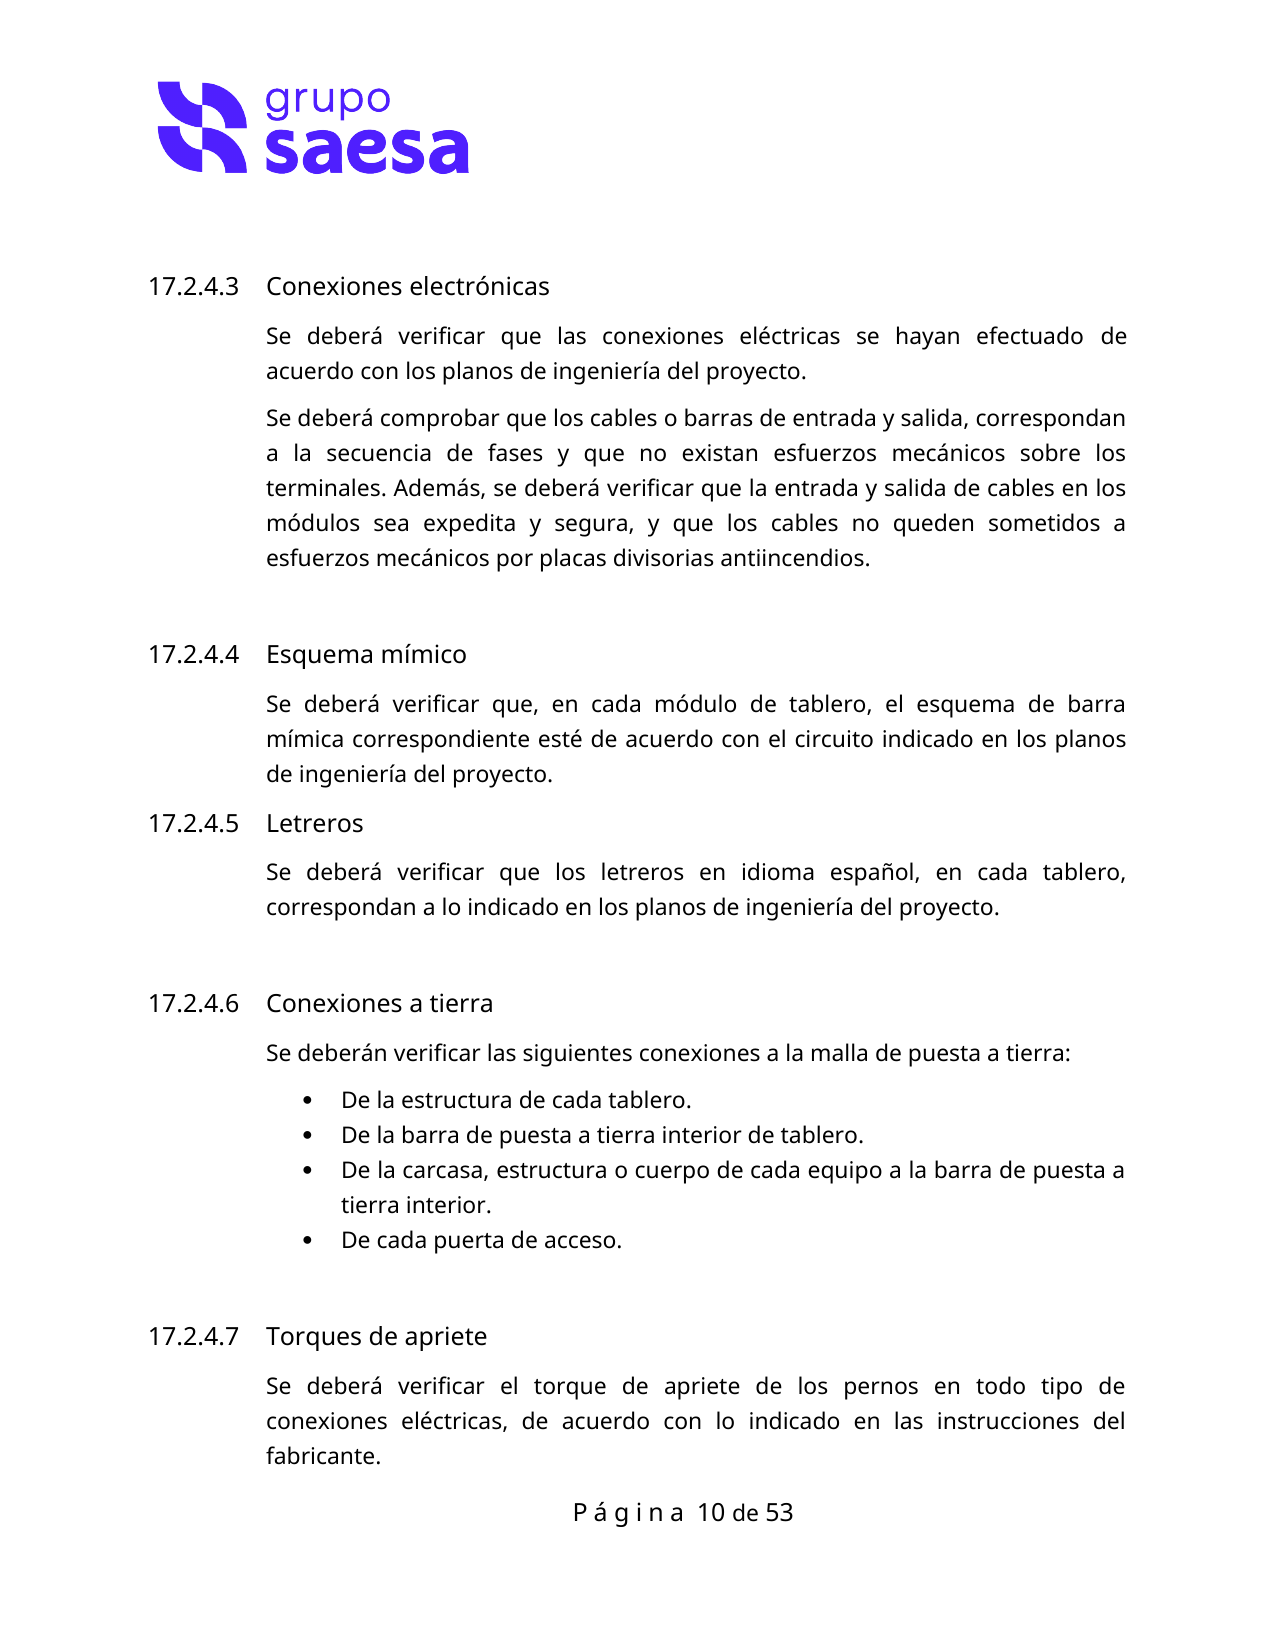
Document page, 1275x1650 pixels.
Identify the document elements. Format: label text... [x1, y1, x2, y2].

subtitle Letreros [148, 805, 1127, 839]
list De la carcasa, estructura o cuerpo de cada equipo a la barra de puesta a tierra interior. [303, 1154, 1127, 1220]
picture [147, 73, 478, 177]
text Se deberá verificar que las conexiones eléctricas se hayan efectuado de acuerdo con los planos de ingeniería del proyecto. [266, 319, 1127, 386]
subtitle Conexiones a tierra [148, 986, 1127, 1020]
subtitle Conexiones electrónicas [148, 269, 1127, 303]
text Se deberá verificar que los letreros en idioma español, en cada tablero, correspondan a lo indicado en los planos de ingeniería del proyecto. [266, 856, 1127, 922]
text Se deberá verificar que, en cada módulo de tablero, el esquema de barra mímica correspondiente esté de acuerdo con el circuito indicado en los planos de ingeniería del proyecto. [266, 688, 1127, 789]
subtitle Esquema mímico [148, 637, 1127, 671]
text Se deberá comprobar que los cables o barras de entrada y salida, correspondan a la secuencia de fases y que no existan esfuerzos mecánicos sobre los terminales. Además, se deberá verificar que la entrada y salida de cables en los módulos sea expedita y segura, y que los cables no queden sometidos a esfuerzos mecánicos por placas divisorias antiincendios. [266, 402, 1127, 573]
subtitle Torques de apriete [148, 1319, 1127, 1353]
text Se deberán verificar las siguientes conexiones a la malla de puesta a tierra: [266, 1036, 1127, 1068]
list De la estructura de cada tablero. [303, 1084, 1127, 1115]
list De cada puerta de acceso. [303, 1224, 1127, 1255]
list De la barra de puesta a tierra interior de tablero. [303, 1119, 1127, 1150]
text Se deberá verificar el torque de apriete de los pernos en todo tipo de conexiones eléctricas, de acuerdo con lo indicado en las instrucciones del fabricante. [266, 1369, 1127, 1471]
